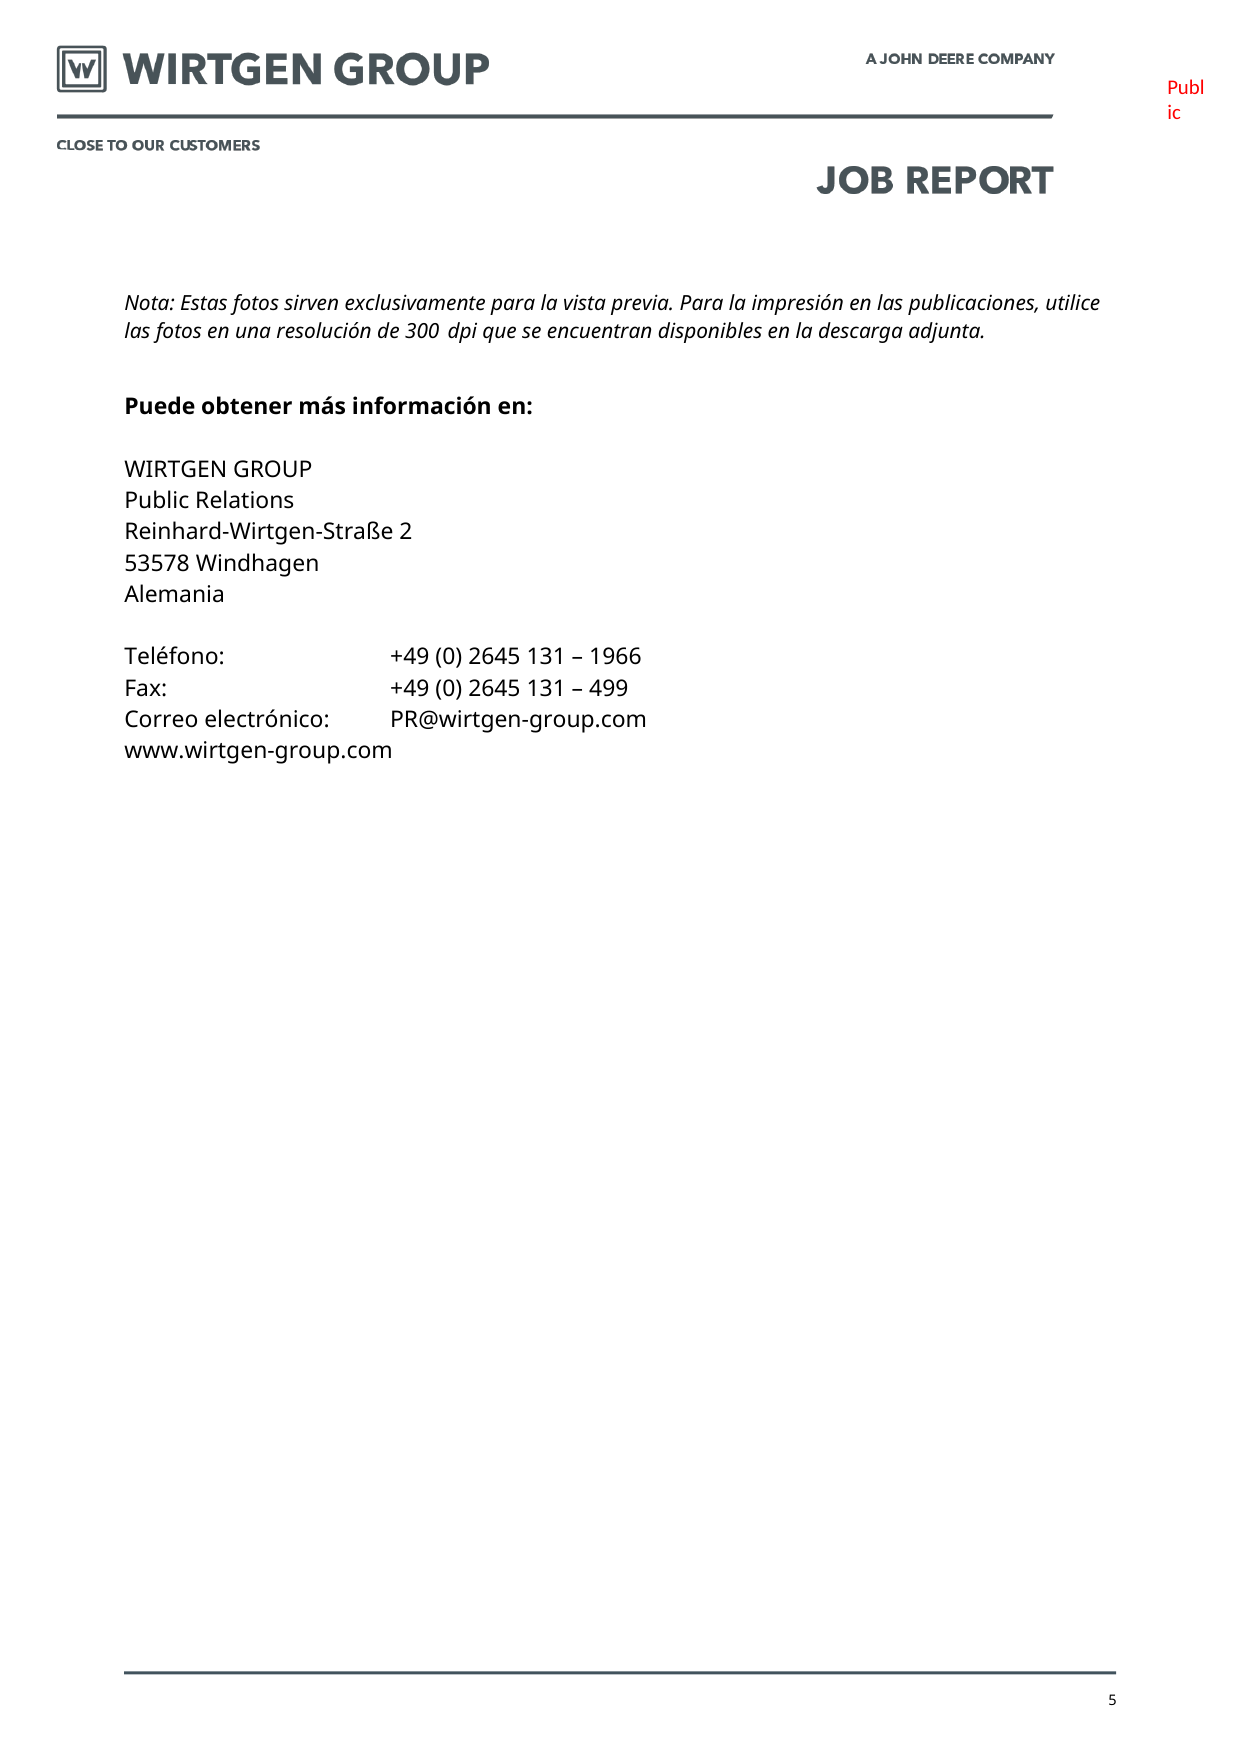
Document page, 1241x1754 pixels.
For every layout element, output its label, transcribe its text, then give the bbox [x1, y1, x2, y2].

text Reinhard-Wirtgen-Straße 2 [124, 515, 1116, 547]
text Alemania [124, 578, 1116, 609]
text 53578 Windhagen [124, 547, 1116, 578]
text Teléfono: +49 (0) 2645 131 – 1966 [124, 640, 1116, 672]
text www.wirtgen-group.com [124, 734, 1116, 765]
text Fax: +49 (0) 2645 131 – 499 [124, 672, 1116, 703]
text Correo electrónico: PR@wirtgen-group.com [124, 703, 1116, 734]
picture [53, 45, 1062, 196]
text Public Relations [124, 484, 1116, 515]
text Puede obtener más información en: [124, 390, 1116, 422]
text Nota: Estas fotos sirven exclusivamente para la vista previa. Para la impresión en las publicaciones, utilice las fotos en una resolución de 300 dpi que se encuentran disponibles en la descarga adjunta. [124, 288, 1116, 344]
text WIRTGEN GROUP [124, 453, 1116, 484]
